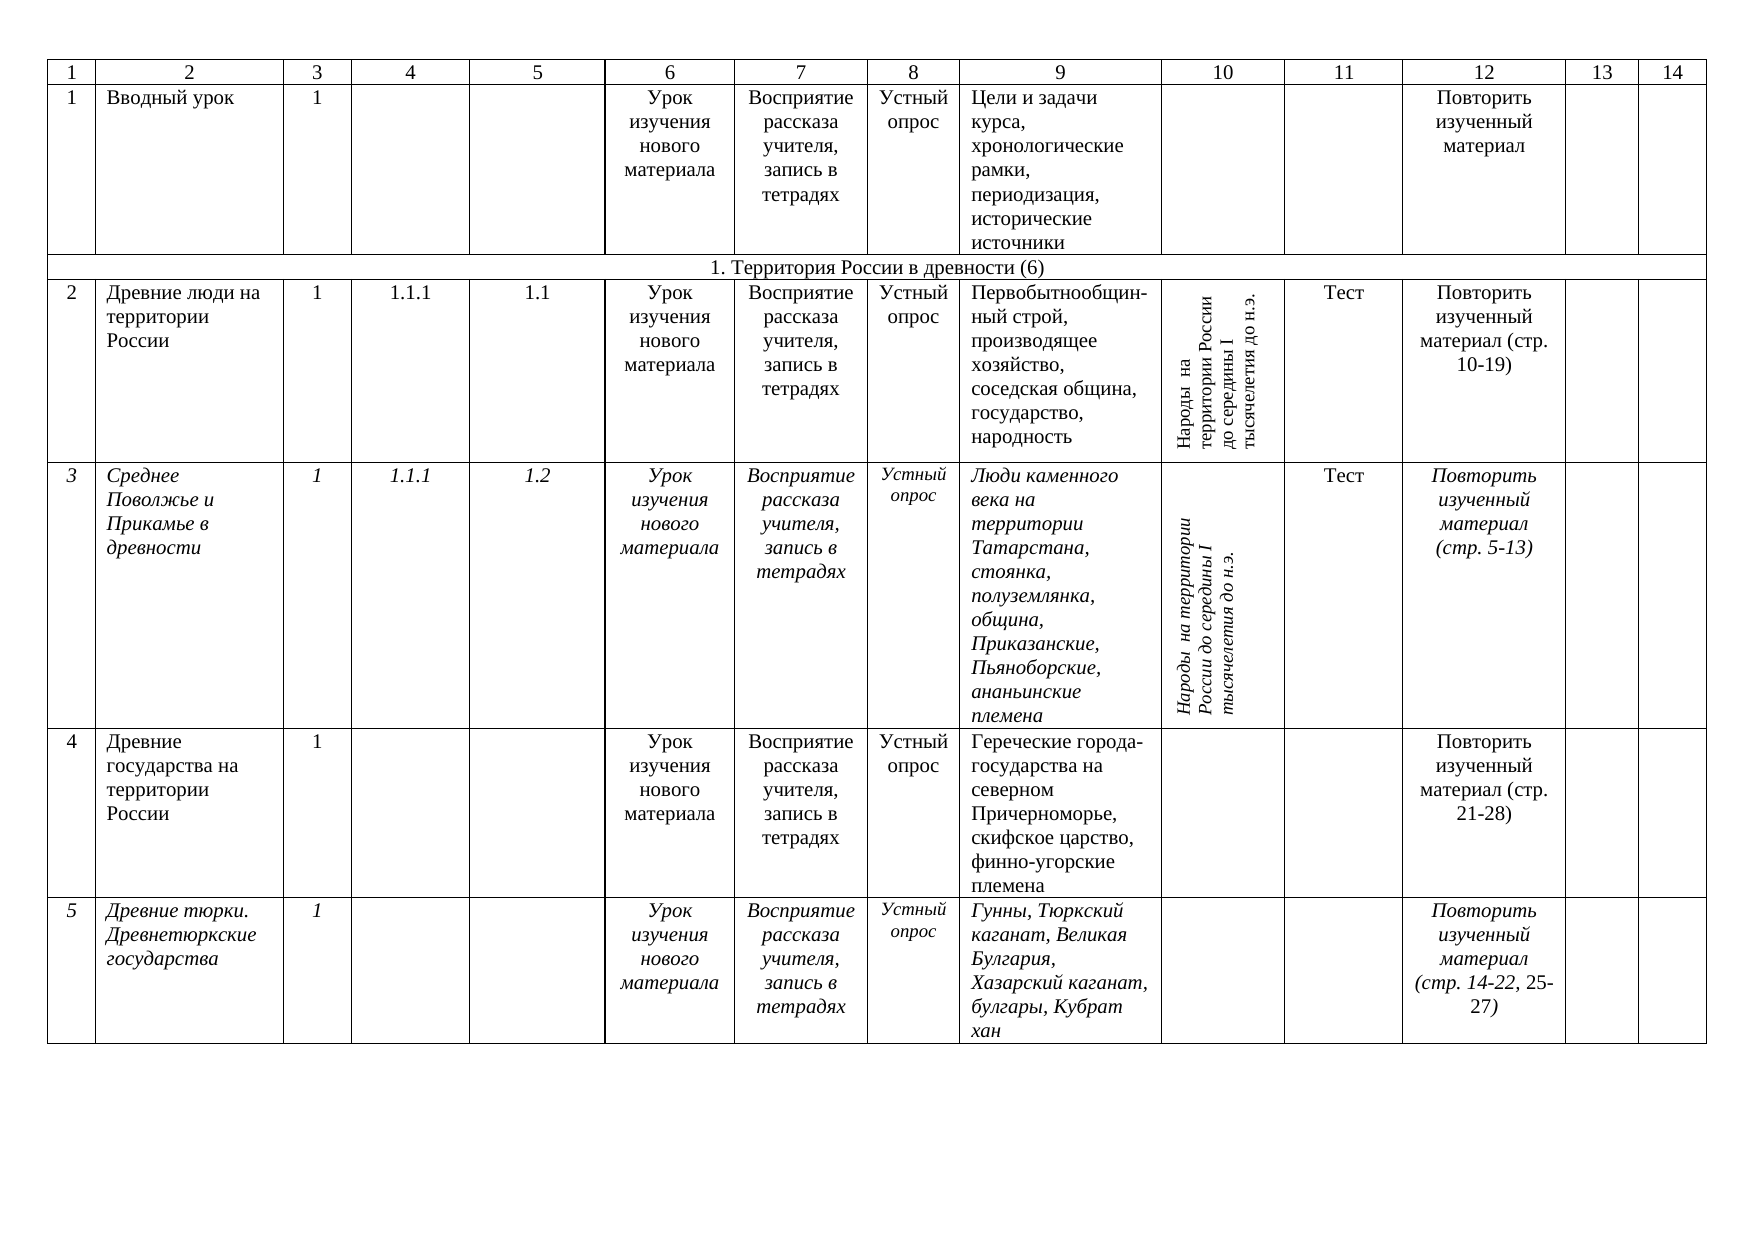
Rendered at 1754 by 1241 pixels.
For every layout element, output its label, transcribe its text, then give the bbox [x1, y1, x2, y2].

table_cell Устный опрос [868, 280, 959, 462]
table_cell Первобытнообщин-ный строй, производящее хозяйство, соседская община, государство, народность [960, 280, 1161, 462]
table_cell [1639, 898, 1706, 1042]
table_cell [1285, 85, 1402, 254]
table_cell 5 [470, 60, 604, 84]
table_cell 1 [284, 898, 351, 1042]
table_cell 1 [284, 85, 351, 254]
table_cell 1 [284, 463, 351, 727]
table_cell 9 [960, 60, 1161, 84]
table_cell 4 [352, 60, 469, 84]
table_cell Устный опрос [868, 729, 959, 897]
table_cell Гереческие города-государства на северном Причерноморье, скифское царство, финно-угорские племена [960, 729, 1161, 897]
table_cell [1566, 280, 1638, 462]
table_cell [1639, 280, 1706, 462]
table_cell 13 [1566, 60, 1638, 84]
table_cell 11 [1285, 60, 1402, 84]
table_cell [1162, 898, 1284, 1042]
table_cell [606, 898, 734, 1042]
table_cell Народы на территории России до середины I тысячелетия до н.э. [1162, 463, 1284, 727]
table_cell [1639, 463, 1706, 727]
table_cell 4 [48, 729, 95, 897]
table_cell 6 [606, 60, 734, 84]
table_cell 2 [96, 60, 283, 84]
table_cell [1566, 85, 1638, 254]
table_cell [352, 85, 469, 254]
table_cell Среднее Поволжье и Прикамье в древности [96, 463, 283, 727]
table_cell Устный опрос [868, 463, 959, 727]
table_cell Гунны, Тюркский каганат, Великая Булгария, Хазарский каганат, булгары, Кубрат хан [960, 898, 1161, 1042]
table_cell [1566, 898, 1638, 1042]
table_cell Народы на территории России до середины I тысячелетия до н.э. [1162, 280, 1284, 462]
table_cell [1162, 729, 1284, 897]
table_cell 1 [284, 729, 351, 897]
table_cell 3 [284, 60, 351, 84]
table_cell Устный опрос [868, 85, 959, 254]
table_cell Восприятие рассказа учителя, запись в тетрадях [735, 463, 867, 727]
table_cell 7 [735, 60, 867, 84]
table_cell Тест [1285, 280, 1402, 462]
table_cell 14 [1639, 60, 1706, 84]
table_cell [1566, 729, 1638, 897]
table_cell [1639, 729, 1706, 897]
table_cell Урок изучения нового материала [606, 280, 734, 462]
table_cell [1162, 85, 1284, 254]
table_cell 1.1.1 [352, 280, 469, 462]
table_cell 10 [1162, 60, 1284, 84]
table_cell Тест [1285, 463, 1402, 727]
table_cell Вводный урок [96, 85, 283, 254]
table_cell [470, 729, 604, 897]
table_cell Повторить изученный материал (стр. 10-19) [1403, 280, 1565, 462]
table_cell Урок изучения нового материала [606, 729, 734, 897]
table_cell Люди каменного века на территории Татарстана, стоянка, полуземлянка, община, Приказанские, Пьяноборские, ананьинские племена [960, 463, 1161, 727]
table_cell [352, 729, 469, 897]
table_cell Древние государства на территории России [96, 729, 283, 897]
table_cell 2 [48, 280, 95, 462]
table_cell Повторить изученный материал (стр. 5-13) [1403, 463, 1565, 727]
table_cell 1.1 [470, 280, 604, 462]
table_cell 1 [48, 60, 95, 84]
table_cell 12 [1403, 60, 1565, 84]
table_cell Повторить изученный материал (стр. 21-28) [1403, 729, 1565, 897]
table_cell Цели и задачи курса, хронологические рамки, периодизация, исторические источники [960, 85, 1161, 254]
table_cell 8 [868, 60, 959, 84]
table_cell [470, 85, 604, 254]
table_cell Повторить изученный материал (стр. 14-22, 25-27) [1403, 898, 1565, 1042]
table_cell 1.1.1 [352, 463, 469, 727]
table_cell Древние тюрки. Древнетюркские государства [96, 898, 283, 1042]
table_cell 1 [48, 85, 95, 254]
table_cell 1.2 [470, 463, 604, 727]
table_cell [352, 898, 469, 1042]
table_cell [1639, 85, 1706, 254]
table_cell Восприятие рассказа учителя, запись в тетрадях [735, 280, 867, 462]
table_cell Древние люди на территории России [96, 280, 283, 462]
table_cell 3 [48, 463, 95, 727]
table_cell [735, 898, 867, 1042]
table_cell 1 [284, 280, 351, 462]
table_cell Устный опрос [868, 898, 959, 1042]
table_cell [1566, 463, 1638, 727]
table_cell [1285, 729, 1402, 897]
table_cell Восприятие рассказа учителя, запись в тетрадях [735, 85, 867, 254]
table_cell 1. Территория России в древности (6) [48, 255, 1706, 279]
table_cell Повторить изученный материал [1403, 85, 1565, 254]
table_cell 5 [48, 898, 95, 1042]
table_cell Восприятие рассказа учителя, запись в тетрадях [735, 729, 867, 897]
table_cell Урок изучения нового материала [606, 85, 734, 254]
table_cell [470, 898, 604, 1042]
table_cell [1285, 898, 1402, 1042]
table_cell Урок изучения нового материала [606, 463, 734, 727]
